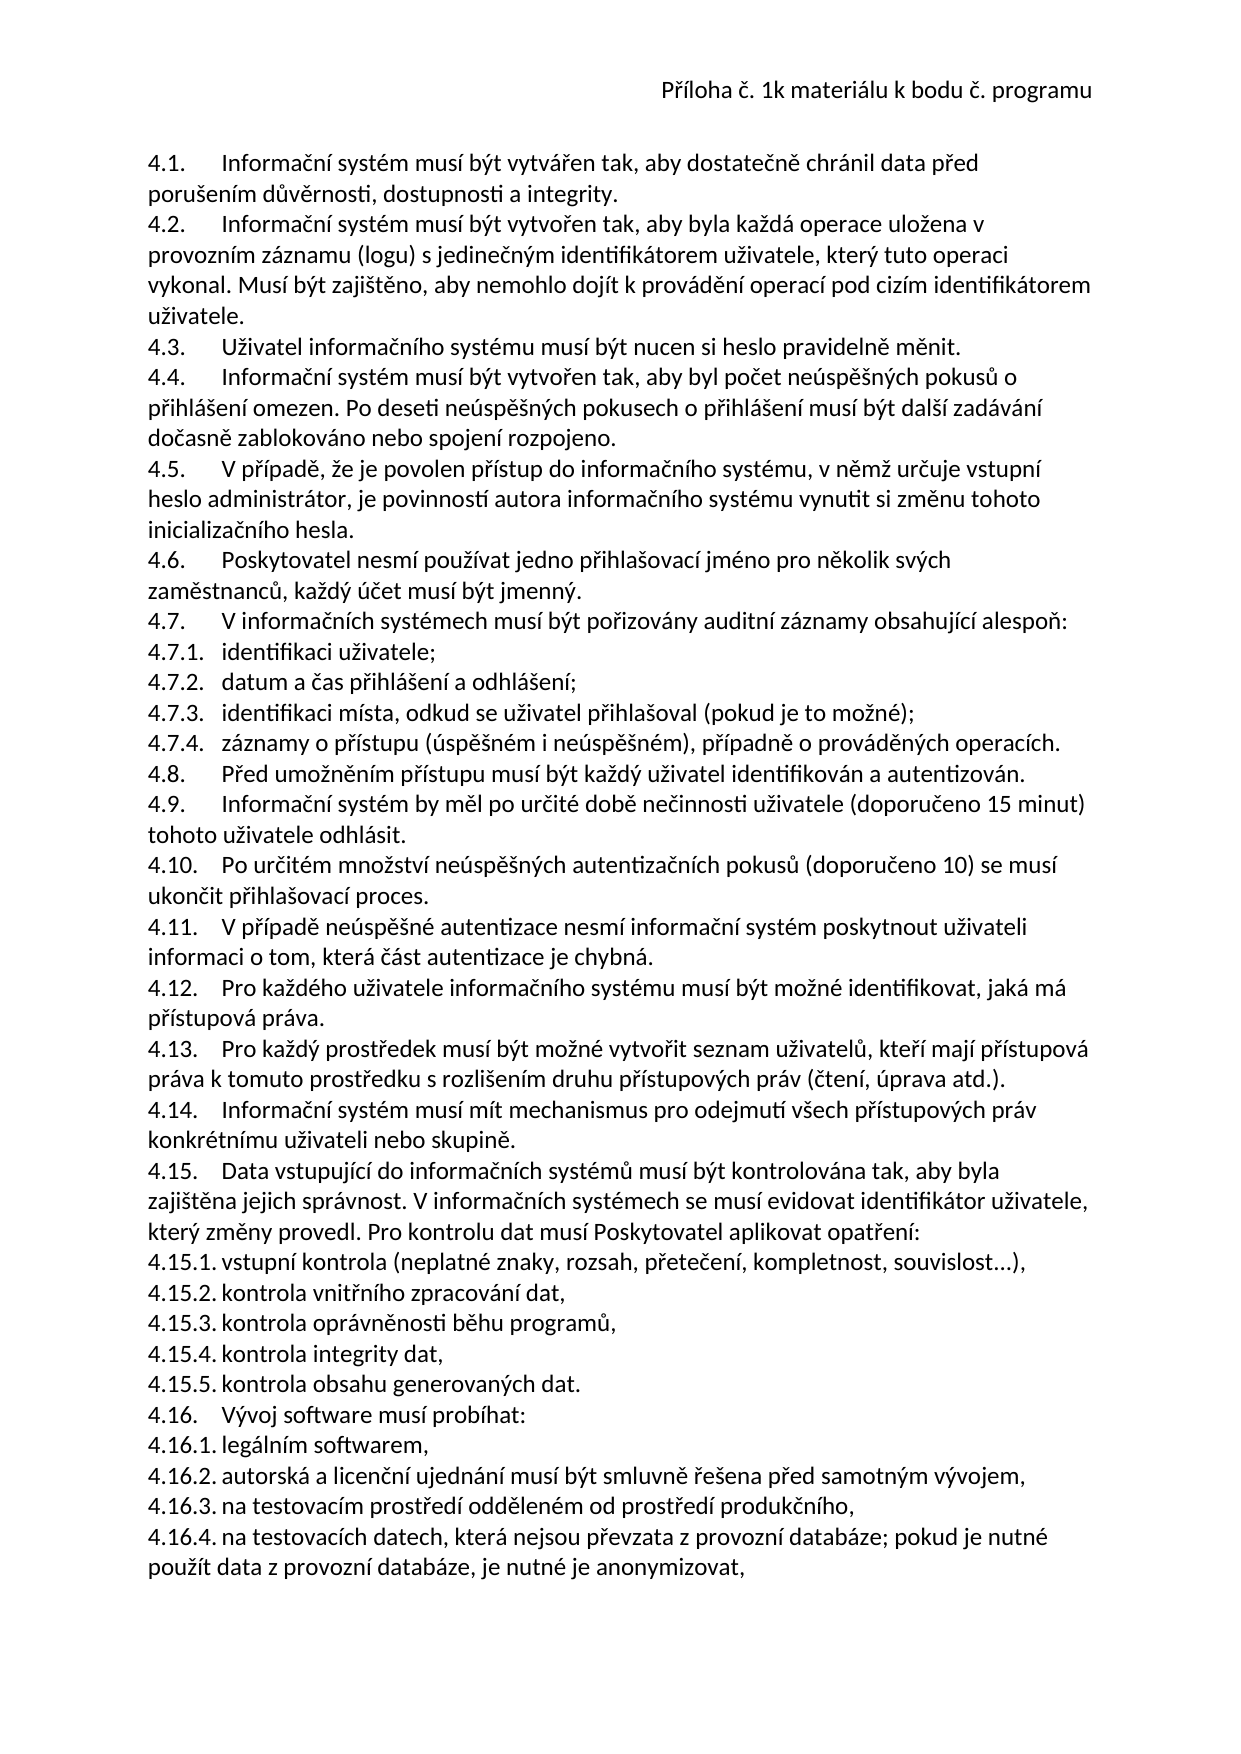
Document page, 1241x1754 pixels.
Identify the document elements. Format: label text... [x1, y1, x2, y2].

text 4.7. V informačních systémech musí být pořizovány auditní záznamy obsahující alespoň: [148, 605, 1093, 636]
text 4.15. Data vstupující do informačních systémů musí být kontrolována tak, aby byla zajištěna jejich správnost. V informačních systémech se musí evidovat identifikátor uživatele, který změny provedl. Pro kontrolu dat musí Poskytovatel aplikovat opatření: [148, 1155, 1093, 1246]
text 4.16. Vývoj software musí probíhat: [148, 1399, 1093, 1429]
text 4.16.4. na testovacích datech, která nejsou převzata z provozní databáze; pokud je nutné použít data z provozní databáze, je nutné je anonymizovat, [148, 1521, 1093, 1582]
text 4.6. Poskytovatel nesmí používat jedno přihlašovací jméno pro několik svých zaměstnanců, každý účet musí být jmenný. [148, 544, 1093, 605]
text 4.2. Informační systém musí být vytvořen tak, aby byla každá operace uložena v provozním záznamu (logu) s jedinečným identifikátorem uživatele, který tuto operaci vykonal. Musí být zajištěno, aby nemohlo dojít k provádění operací pod cizím identifikátorem uživatele. [148, 209, 1093, 331]
text 4.7.3. identifikaci místa, odkud se uživatel přihlašoval (pokud je to možné); [148, 697, 1093, 727]
text 4.15.3. kontrola oprávněnosti běhu programů, [148, 1307, 1093, 1338]
text 4.7.2. datum a čas přihlášení a odhlášení; [148, 666, 1093, 697]
text 4.7.1. identifikaci uživatele; [148, 636, 1093, 666]
text 4.15.4. kontrola integrity dat, [148, 1338, 1093, 1368]
text 4.10. Po určitém množství neúspěšných autentizačních pokusů (doporučeno 10) se musí ukončit přihlašovací proces. [148, 849, 1093, 911]
text 4.11. V případě neúspěšné autentizace nesmí informační systém poskytnout uživateli informaci o tom, která část autentizace je chybná. [148, 911, 1093, 972]
text 4.8. Před umožněním přístupu musí být každý uživatel identifikován a autentizován. [148, 758, 1093, 788]
text 4.16.2. autorská a licenční ujednání musí být smluvně řešena před samotným vývojem, [148, 1460, 1093, 1491]
text 4.7.4. záznamy o přístupu (úspěšném i neúspěšném), případně o prováděných operacích. [148, 727, 1093, 758]
text 4.15.5. kontrola obsahu generovaných dat. [148, 1368, 1093, 1399]
text 4.16.3. na testovacím prostředí odděleném od prostředí produkčního, [148, 1491, 1093, 1521]
text 4.12. Pro každého uživatele informačního systému musí být možné identifikovat, jaká má přístupová práva. [148, 972, 1093, 1033]
text 4.13. Pro každý prostředek musí být možné vytvořit seznam uživatelů, kteří mají přístupová práva k tomuto prostředku s rozlišením druhu přístupových práv (čtení, úprava atd.). [148, 1033, 1093, 1094]
text 4.5. V případě, že je povolen přístup do informačního systému, v němž určuje vstupní heslo administrátor, je povinností autora informačního systému vynutit si změnu tohoto inicializačního hesla. [148, 453, 1093, 544]
text 4.16.1. legálním softwarem, [148, 1429, 1093, 1460]
text 4.3. Uživatel informačního systému musí být nucen si heslo pravidelně měnit. [148, 331, 1093, 361]
text 4.15.2. kontrola vnitřního zpracování dat, [148, 1277, 1093, 1307]
text 4.9. Informační systém by měl po určité době nečinnosti uživatele (doporučeno 15 minut) tohoto uživatele odhlásit. [148, 788, 1093, 849]
text 4.14. Informační systém musí mít mechanismus pro odejmutí všech přístupových práv konkrétnímu uživateli nebo skupině. [148, 1094, 1093, 1155]
text 4.15.1. vstupní kontrola (neplatné znaky, rozsah, přetečení, kompletnost, souvislost...), [148, 1246, 1093, 1277]
text 4.1. Informační systém musí být vytvářen tak, aby dostatečně chránil data před porušením důvěrnosti, dostupnosti a integrity. [148, 148, 1093, 209]
text 4.4. Informační systém musí být vytvořen tak, aby byl počet neúspěšných pokusů o přihlášení omezen. Po deseti neúspěšných pokusech o přihlášení musí být další zadávání dočasně zablokováno nebo spojení rozpojeno. [148, 361, 1093, 453]
